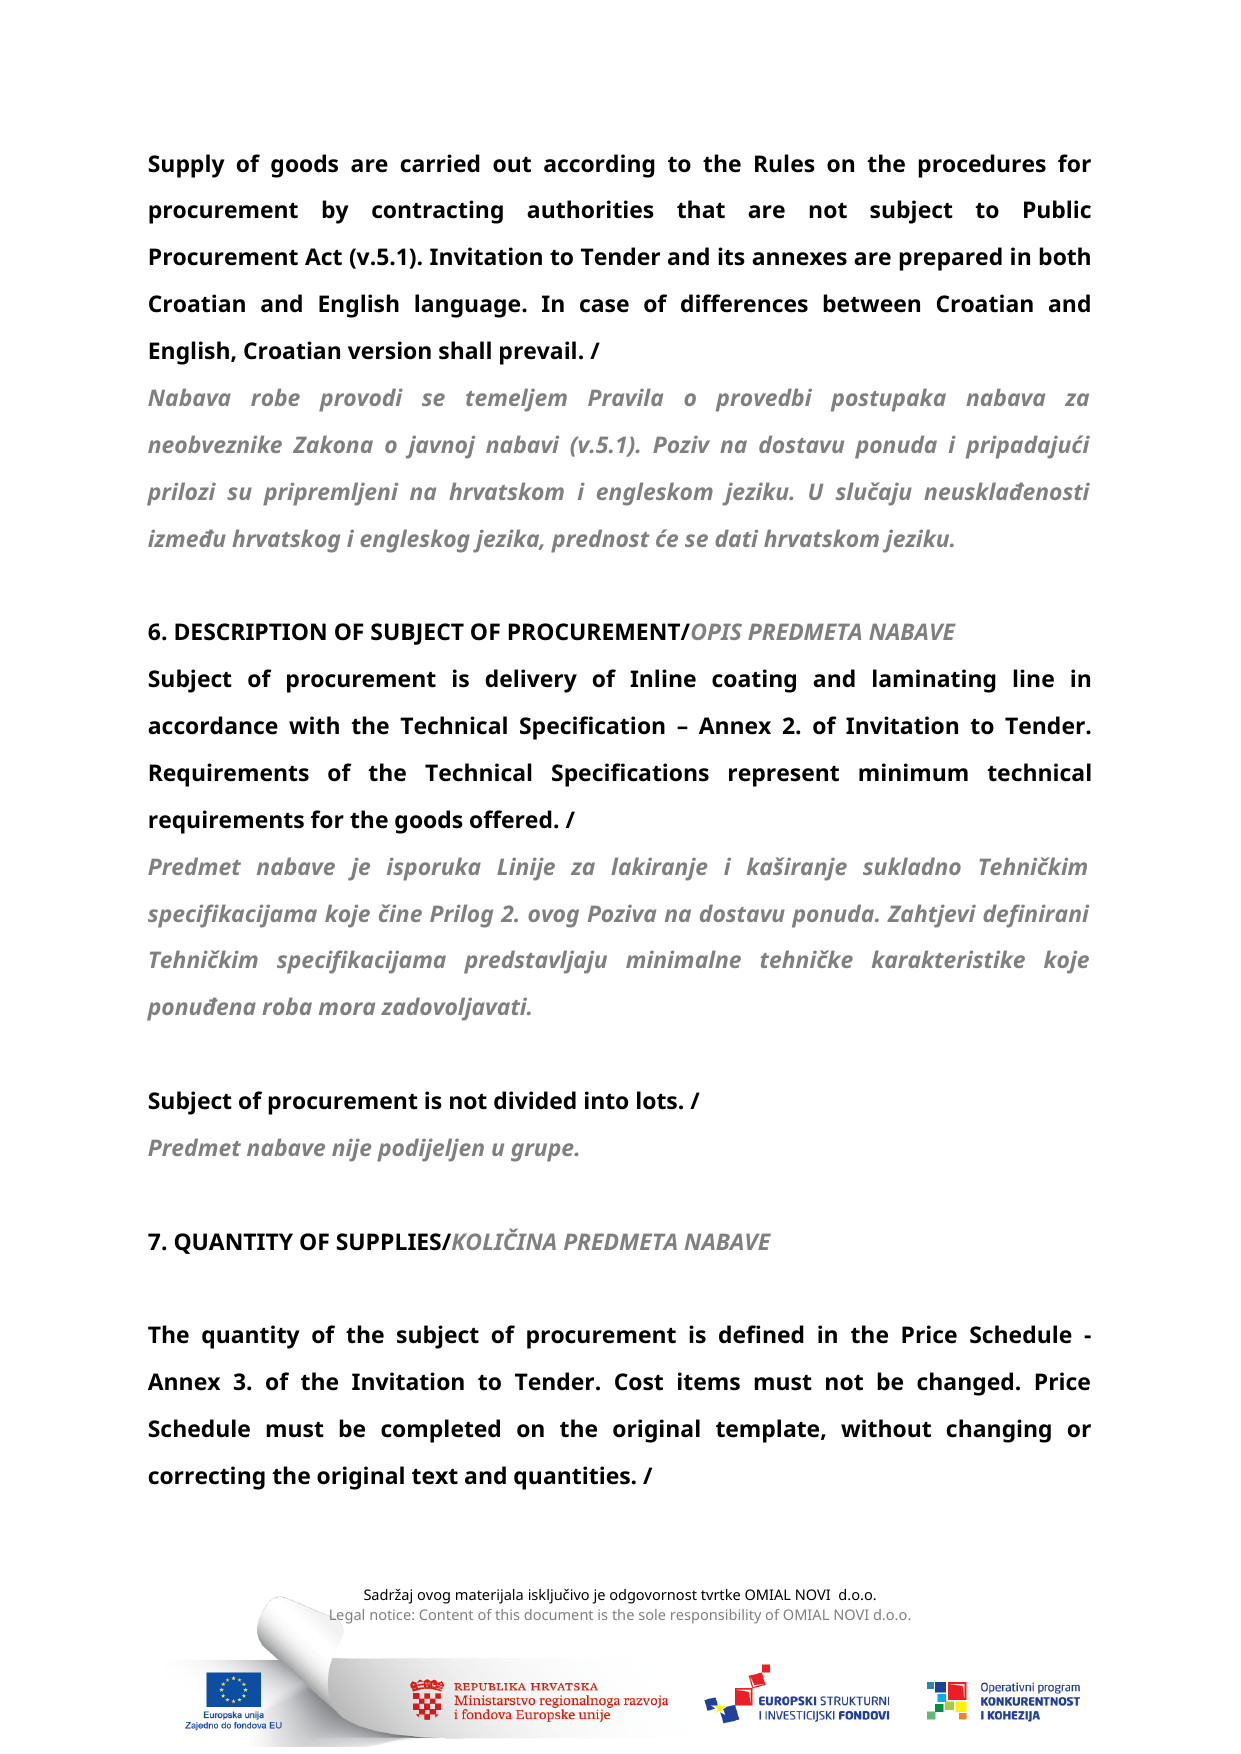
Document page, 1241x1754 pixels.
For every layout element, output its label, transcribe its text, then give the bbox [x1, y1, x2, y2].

text 7. QUANTITY OF SUPPLIES/KOLIČINA PREDMETA NABAVE [148, 1226, 1093, 1257]
text The quantity of the subject of procurement is defined in the Price Schedule - Annex 3. of the Invitation to Tender. Cost items must not be changed. Price Schedule must be completed on the original template, without changing or correcting the original text and quantities. / [148, 1319, 1093, 1491]
text Subject of procurement is delivery of Inline coating and laminating line in accordance with the Technical Specification – Annex 2. of Invitation to Tender. Requirements of the Technical Specifications represent minimum technical requirements for the goods offered. / [148, 663, 1093, 835]
text Subject of procurement is not divided into lots. / [148, 1085, 1093, 1116]
picture [159, 1582, 1105, 1747]
text 6. DESCRIPTION OF SUBJECT OF PROCUREMENT/OPIS PREDMETA NABAVE [148, 616, 1093, 648]
text Predmet nabave je isporuka Linije za lakiranje i kaširanje sukladno Tehničkim specifikacijama koje čine Prilog 2. ovog Poziva na dostavu ponuda. Zahtjevi definirani Tehničkim specifikacijama predstavljaju minimalne tehničke karakteristike koje ponuđena roba mora zadovoljavati. [148, 851, 1093, 1023]
text Predmet nabave nije podijeljen u grupe. [148, 1132, 1093, 1163]
text Supply of goods are carried out according to the Rules on the procedures for procurement by contracting authorities that are not subject to Public Procurement Act (v.5.1). Invitation to Tender and its annexes are prepared in both Croatian and English language. In case of differences between Croatian and English, Croatian version shall prevail. / [148, 148, 1093, 366]
text Nabava robe provodi se temeljem Pravila o provedbi postupaka nabava za neobveznike Zakona o javnoj nabavi (v.5.1). Poziv na dostavu ponuda i pripadajući prilozi su pripremljeni na hrvatskom i engleskom jeziku. U slučaju neusklađenosti između hrvatskog i engleskog jezika, prednost će se dati hrvatskom jeziku. [148, 382, 1093, 554]
